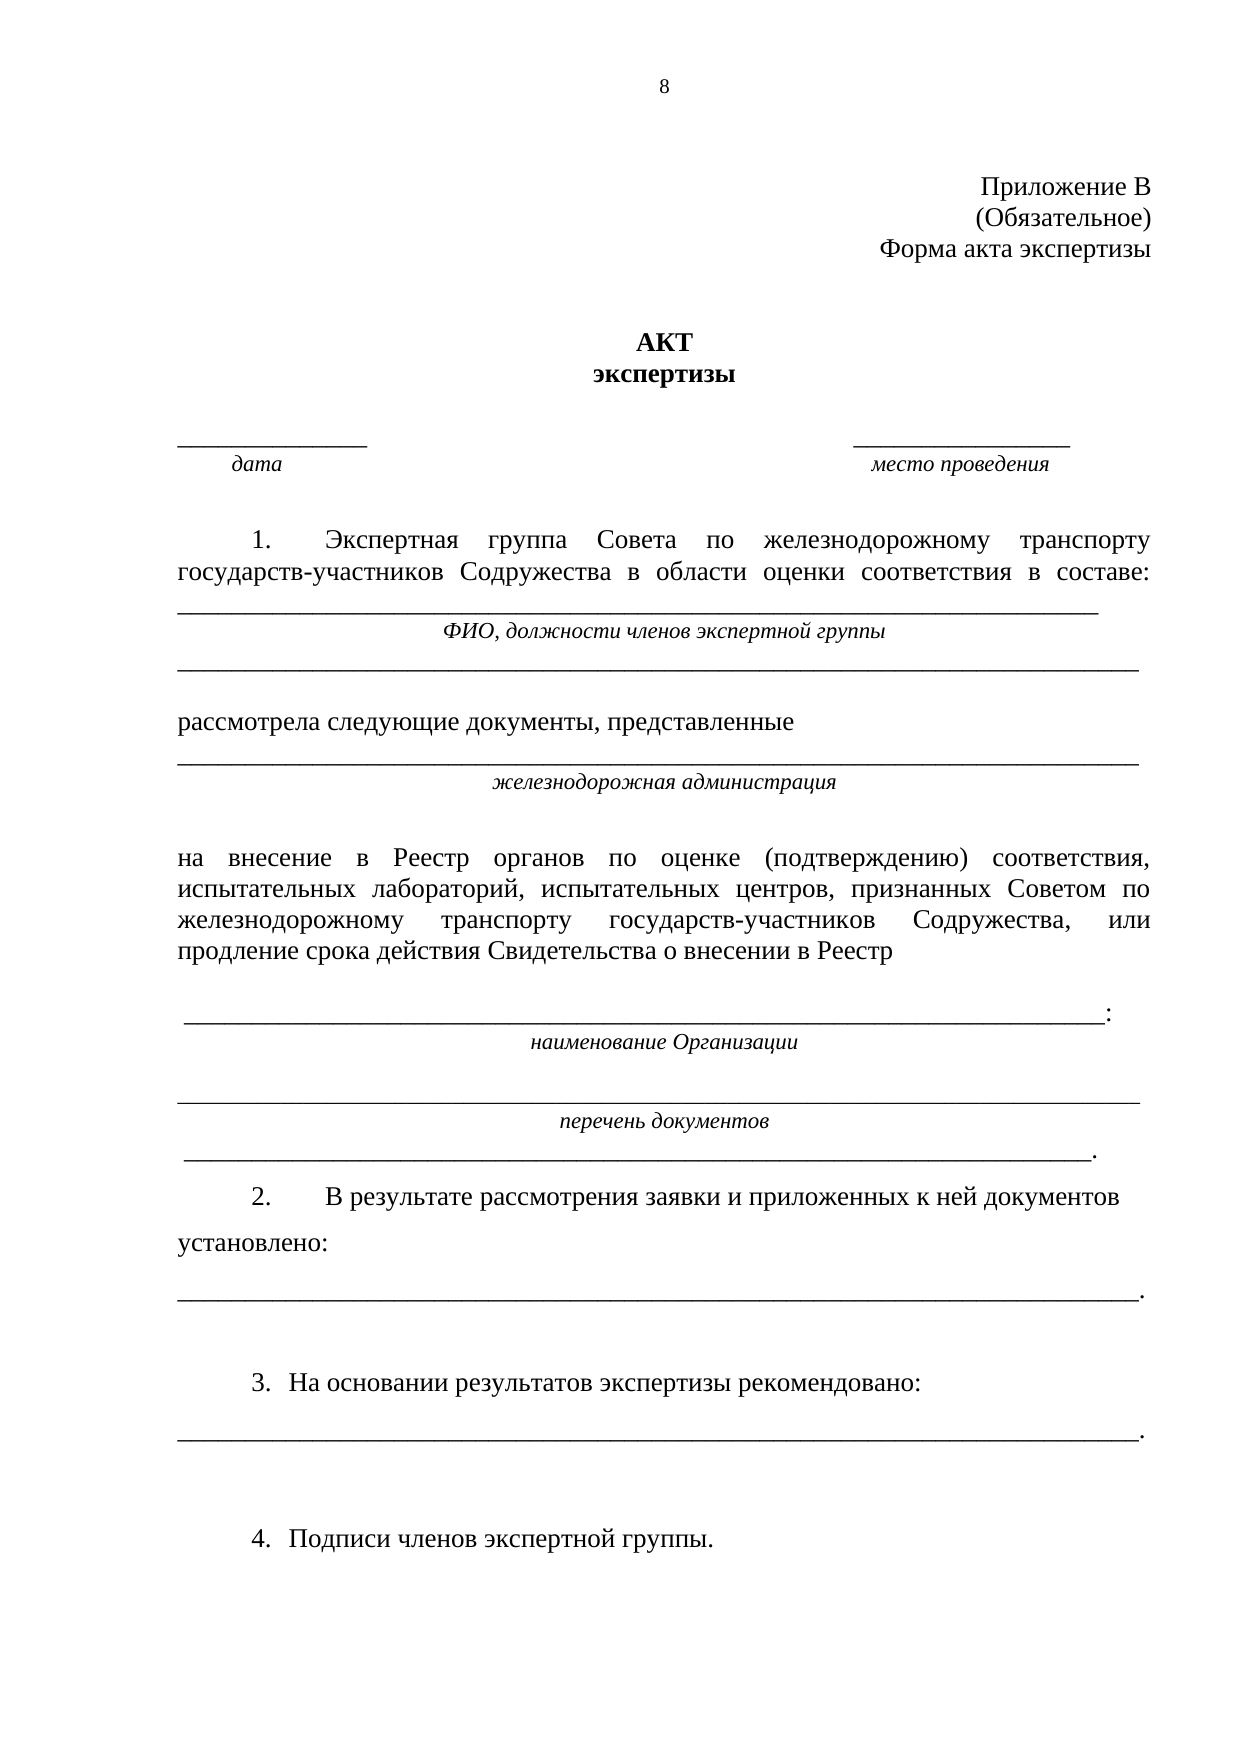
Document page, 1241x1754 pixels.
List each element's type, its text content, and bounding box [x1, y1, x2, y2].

text ___________________________________________________________________. [177, 1133, 1152, 1164]
list В результате рассмотрения заявки и приложенных к ней документов установлено: _______________________________________________________________________. [177, 1180, 1152, 1304]
list На основании результатов экспертизы рекомендовано: [251, 1366, 1152, 1398]
text дата место проведения [177, 450, 1152, 477]
text (Обязательное) [177, 201, 1152, 232]
list Подписи членов экспертной группы. [251, 1522, 1152, 1553]
text _______________________________________________________________________ [177, 643, 1152, 674]
text ______________ ________________ [177, 419, 1152, 450]
subtitle Приложение В [177, 170, 1152, 201]
text ____________________________________________________________________: [177, 997, 1152, 1028]
list Экспертная группа Совета по железнодорожному транспорту государств-участников Содружества в области оценки соответствия в составе: ____________________________________________________________________ [177, 523, 1152, 617]
text перечень документов [177, 1107, 1152, 1133]
text ФИО, должности членов экспертной группы [177, 617, 1152, 643]
text на внесение в Реестр органов по оценке (подтверждению) соответствия, испытательных лабораторий, испытательных центров, признанных Советом по железнодорожному транспорту государств-участников Содружества, или продление срока действия Свидетельства о внесении в Реестр [177, 841, 1152, 965]
text АКТ [177, 326, 1152, 357]
text Форма акта экспертизы [177, 232, 1152, 263]
text _______________________________________________________________________ [177, 737, 1152, 768]
text рассмотрела следующие документы, представленные [177, 706, 1152, 737]
text _______________________________________________________________________. [177, 1413, 1152, 1444]
text экспертизы [177, 357, 1152, 388]
text ____________________________________________________________________________________ [177, 1080, 1152, 1107]
text наименование Организации [177, 1028, 1152, 1054]
text железнодорожная администрация [177, 768, 1152, 794]
